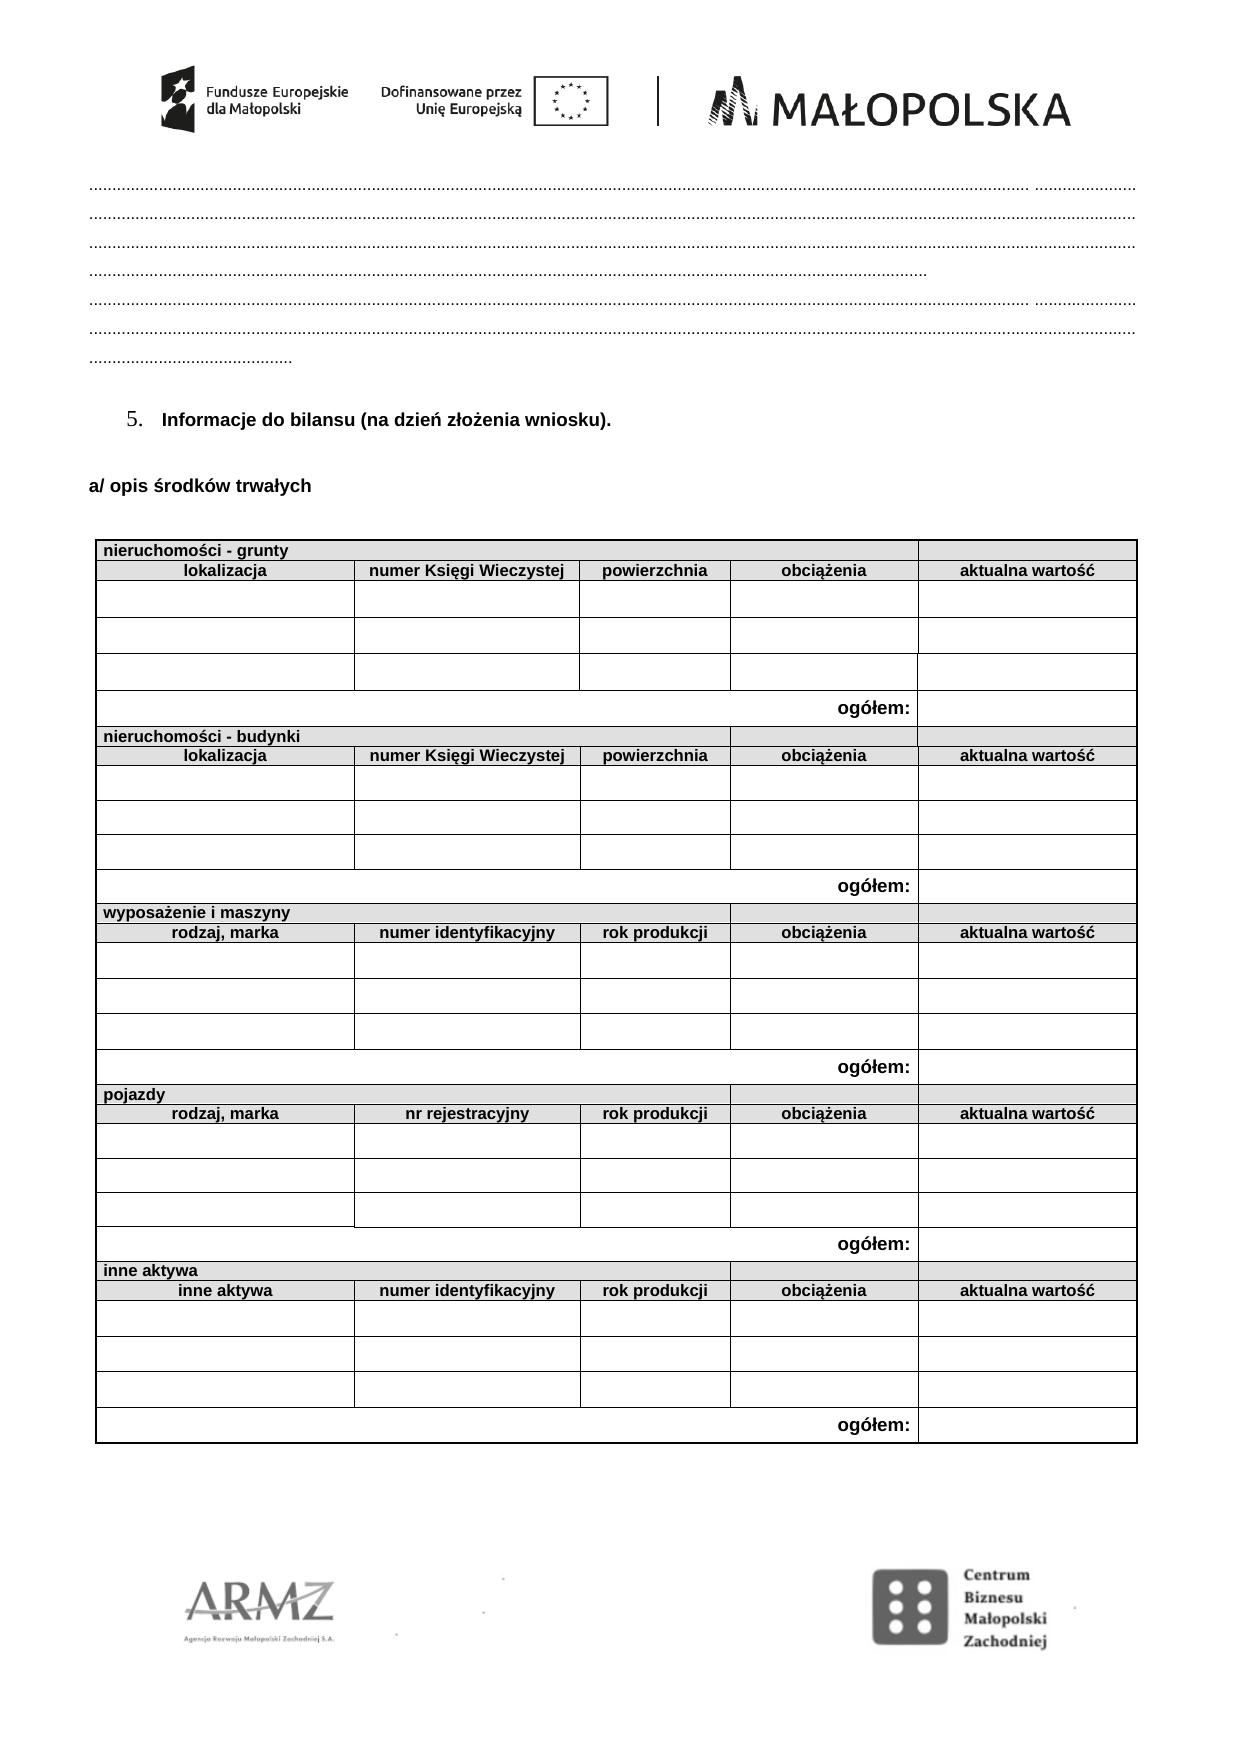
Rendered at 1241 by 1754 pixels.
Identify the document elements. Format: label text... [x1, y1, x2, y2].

table_cell [919, 943, 1136, 978]
table_cell [919, 1085, 1136, 1103]
table_cell [919, 1193, 1136, 1226]
table_cell [919, 835, 1136, 868]
table_cell [919, 870, 1136, 903]
table_cell obciążenia [731, 561, 918, 580]
text ........................................................................................................................................................................................................... ...................... .................................................................................................................................................................................................................................. [89, 175, 1137, 223]
table_cell [355, 943, 580, 978]
table_cell [581, 979, 730, 1013]
table_cell [355, 618, 579, 653]
table_cell inne aktywa [97, 1281, 354, 1300]
table_cell [580, 654, 730, 689]
table_cell [919, 1301, 1136, 1336]
table_cell numer Księgi Wieczystej [355, 561, 579, 580]
table_cell [355, 1193, 580, 1226]
table_cell aktualna wartość [919, 1281, 1136, 1300]
table_cell lokalizacja [97, 561, 354, 580]
table_cell rok produkcji [581, 924, 730, 942]
table_cell [731, 801, 918, 834]
table_cell [97, 979, 354, 1013]
table_cell [581, 766, 730, 800]
table_cell ogółem: [97, 1408, 918, 1442]
table_cell [731, 1014, 918, 1048]
table_cell [919, 581, 1136, 617]
table_cell [97, 1301, 354, 1336]
table_cell [581, 1301, 730, 1336]
table_cell [355, 766, 580, 800]
table_cell [731, 904, 918, 922]
table_cell [731, 1372, 918, 1406]
table_cell [97, 766, 354, 800]
table_cell [919, 801, 1136, 834]
table_cell [580, 618, 730, 653]
table_cell ogółem: [97, 1050, 918, 1084]
table_cell obciążenia [731, 924, 918, 942]
table_cell [919, 904, 1136, 922]
table_cell [581, 1193, 730, 1226]
table_cell [918, 691, 1136, 726]
table_cell rok produkcji [581, 1105, 730, 1123]
table_cell [731, 1262, 918, 1280]
table_cell [919, 1124, 1136, 1158]
table_cell [97, 1372, 354, 1406]
table_cell [731, 1301, 918, 1336]
table_cell nr rejestracyjny [355, 1105, 580, 1123]
table_cell aktualna wartość [919, 747, 1136, 765]
table_cell [919, 1262, 1136, 1280]
table_cell ogółem: [97, 1227, 918, 1261]
table_cell [580, 581, 730, 617]
table_cell [97, 943, 354, 978]
table_cell [97, 581, 354, 617]
table_cell [355, 1124, 580, 1158]
table_cell powierzchnia [581, 747, 730, 765]
table_cell lokalizacja [97, 747, 354, 765]
table_cell [919, 1337, 1136, 1371]
table_cell [731, 1193, 918, 1226]
table_cell [581, 1372, 730, 1406]
table_cell [731, 979, 918, 1013]
table_cell obciążenia [731, 747, 918, 765]
text a/ opis środków trwałych [89, 474, 1137, 496]
table_cell [355, 1159, 580, 1192]
table_cell numer Księgi Wieczystej [355, 747, 580, 765]
table_cell [731, 1124, 918, 1158]
list Informacje do bilansu (na dzień złożenia wniosku). [126, 405, 1137, 431]
table_cell [731, 1337, 918, 1371]
table_cell numer identyfikacyjny [355, 924, 580, 942]
table_cell [355, 801, 580, 834]
text ..................................................................................................................................................................................... ........................................................................................................................................................................................................... .................................................................................................................................................................................................................................................................................................... [89, 261, 1137, 367]
table_cell [731, 581, 918, 617]
table_cell [731, 1159, 918, 1192]
table_cell [919, 1159, 1136, 1192]
table_cell [355, 1337, 580, 1371]
table_cell [918, 654, 1136, 689]
table_cell numer identyfikacyjny [355, 1281, 580, 1300]
table_cell [731, 943, 918, 978]
table_cell [97, 801, 354, 834]
table_cell pojazdy [97, 1085, 730, 1103]
table_cell rodzaj, marka [97, 924, 354, 942]
table_cell rok produkcji [581, 1281, 730, 1300]
table_cell nieruchomości - budynki [97, 727, 730, 746]
table_cell obciążenia [731, 1105, 918, 1123]
table_cell [731, 766, 918, 800]
table_cell [355, 979, 580, 1013]
table_cell rodzaj, marka [97, 1105, 354, 1123]
table_cell [731, 618, 918, 653]
table_cell [97, 835, 354, 868]
table_cell [919, 1014, 1136, 1048]
table_cell [355, 1301, 580, 1336]
table_cell [97, 654, 354, 689]
table_cell [919, 1050, 1136, 1084]
table_cell inne aktywa [97, 1262, 730, 1280]
table_cell powierzchnia [580, 561, 730, 580]
table_cell [581, 801, 730, 834]
table_cell [97, 1193, 354, 1226]
table_cell [919, 618, 1136, 653]
table_cell [581, 1014, 730, 1048]
table_cell [97, 1124, 354, 1158]
table_cell wyposażenie i maszyny [97, 904, 730, 922]
table_cell [355, 654, 579, 689]
table_cell [355, 835, 580, 868]
table_cell [581, 943, 730, 978]
table_cell aktualna wartość [919, 561, 1136, 580]
table_cell aktualna wartość [919, 1105, 1136, 1123]
table_cell ogółem: [97, 691, 917, 726]
table_cell [97, 1337, 354, 1371]
table_header nieruchomości - grunty [97, 541, 918, 560]
table_cell [581, 1124, 730, 1158]
table_cell [919, 979, 1136, 1013]
table_cell [918, 727, 1136, 746]
table_cell [731, 654, 917, 689]
table_cell [97, 1159, 354, 1192]
table_cell [731, 1085, 918, 1103]
table_cell [731, 727, 917, 746]
table_cell [97, 618, 354, 653]
table_cell [97, 1014, 354, 1048]
table_cell [581, 1159, 730, 1192]
table_cell [355, 581, 579, 617]
table_cell [919, 1372, 1136, 1406]
table_cell [919, 766, 1136, 800]
table_cell [919, 1408, 1136, 1442]
table_cell obciążenia [731, 1281, 918, 1300]
table_cell [919, 1228, 1136, 1261]
table_cell [581, 835, 730, 868]
table_cell [731, 835, 918, 868]
table_cell [581, 1337, 730, 1371]
table_cell aktualna wartość [919, 924, 1136, 942]
table_cell [355, 1014, 580, 1048]
table_cell ogółem: [97, 870, 918, 903]
table_header [919, 541, 1136, 560]
table_cell [355, 1372, 580, 1406]
